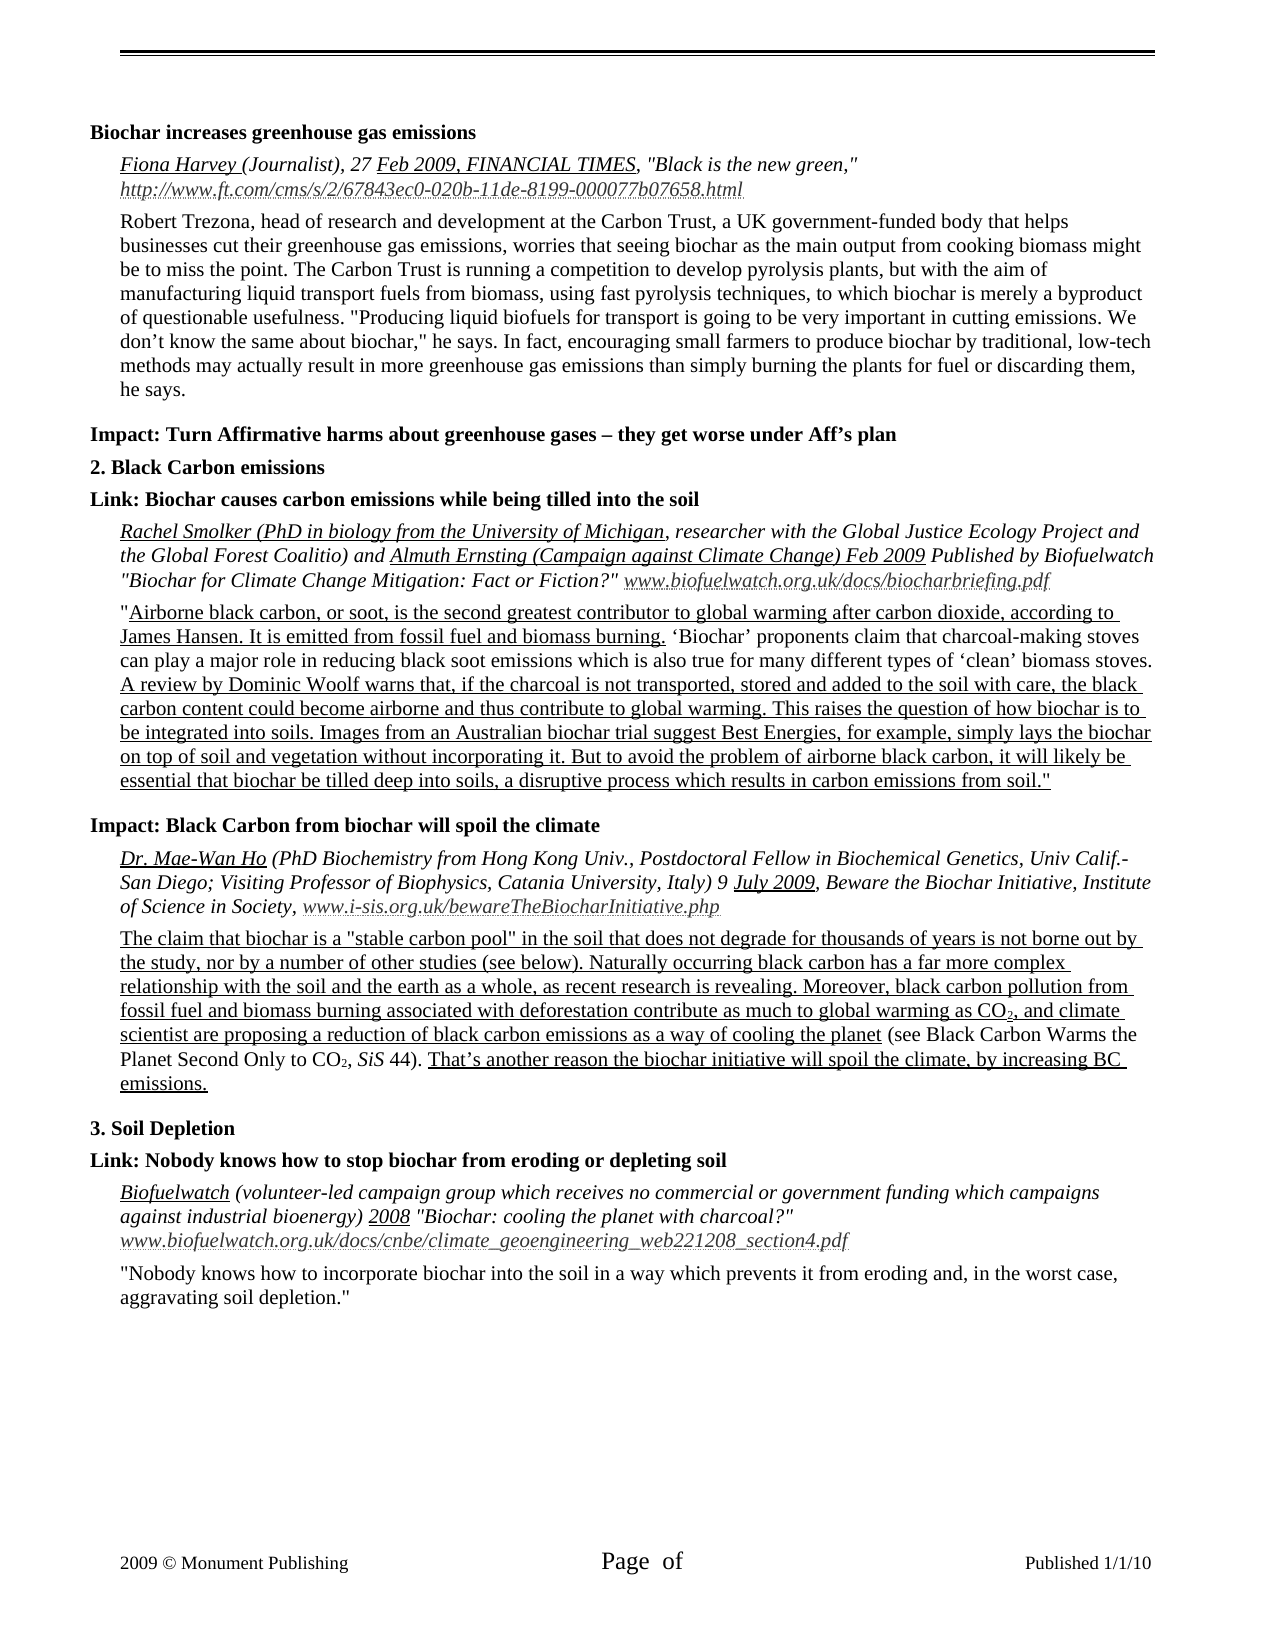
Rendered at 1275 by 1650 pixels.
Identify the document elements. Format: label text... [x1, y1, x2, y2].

text Rachel Smolker (PhD in biology from the University of Michigan, researcher with the Global Justice Ecology Project and the Global Forest Coalitio) and Almuth Ernsting (Campaign against Climate Change) Feb 2009 Published by Biofuelwatch "Biochar for Climate Change Mitigation: Fact or Fiction?" www.biofuelwatch.org.uk/docs/biocharbriefing.pdf [120, 519, 1155, 592]
text "Nobody knows how to incorporate biochar into the soil in a way which prevents it from eroding and, in the worst case, aggravating soil depletion." [120, 1261, 1155, 1309]
text Biochar increases greenhouse gas emissions [90, 120, 1155, 144]
text 3. Soil Depletion [90, 1115, 1155, 1139]
text 2. Black Carbon emissions [90, 454, 1155, 479]
text Link: Nobody knows how to stop biochar from eroding or depleting soil [90, 1148, 1155, 1172]
text Dr. Mae-Wan Ho (PhD Biochemistry from Hong Kong Univ., Postdoctoral Fellow in Biochemical Genetics, Univ Calif.-San Diego; Visiting Professor of Biophysics, Catania University, Italy) 9 July 2009, Beware the Biochar Initiative, Institute of Science in Society, www.i-sis.org.uk/bewareTheBiocharInitiative.php [120, 846, 1155, 918]
text "Airborne black carbon, or soot, is the second greatest contributor to global warming after carbon dioxide, according to James Hansen. It is emitted from fossil fuel and biomass burning. ‘Biochar’ proponents claim that charcoal-making stoves can play a major role in reducing black soot emissions which is also true for many different types of ‘clean’ biomass stoves. A review by Dominic Woolf warns that, if the charcoal is not transported, stored and added to the soil with care, the black carbon content could become airborne and thus contribute to global warming. This raises the question of how biochar is to be integrated into soils. Images from an Australian biochar trial suggest Best Energies, for example, simply lays the biochar on top of soil and vegetation without incorporating it. But to avoid the problem of airborne black carbon, it will likely be essential that biochar be tilled deep into soils, a disruptive process which results in carbon emissions from soil." [120, 600, 1155, 792]
text Impact: Black Carbon from biochar will spoil the climate [90, 813, 1155, 837]
text Fiona Harvey (Journalist), 27 Feb 2009, FINANCIAL TIMES, "Black is the new green," http://www.ft.com/cms/s/2/67843ec0-020b-11de-8199-000077b07658.html [120, 152, 1155, 201]
text Link: Biochar causes carbon emissions while being tilled into the soil [90, 487, 1155, 511]
text Impact: Turn Affirmative harms about greenhouse gases – they get worse under Aff’s plan [90, 422, 1155, 446]
text Robert Trezona, head of research and development at the Carbon Trust, a UK government-funded body that helps businesses cut their greenhouse gas emissions, worries that seeing biochar as the main output from cooking biomass might be to miss the point. The Carbon Trust is running a competition to develop pyrolysis plants, but with the aim of manufacturing liquid transport fuels from biomass, using fast pyrolysis techniques, to which biochar is merely a byproduct of questionable usefulness. "Producing liquid biofuels for transport is going to be very important in cutting emissions. We don’t know the same about biochar," he says. In fact, encouraging small farmers to produce biochar by traditional, low-tech methods may actually result in more greenhouse gas emissions than simply burning the plants for fuel or discarding them, he says. [120, 209, 1155, 401]
text The claim that biochar is a "stable carbon pool" in the soil that does not degrade for thousands of years is not borne out by the study, nor by a number of other studies (see below). Naturally occurring black carbon has a far more complex relationship with the soil and the earth as a whole, as recent research is revealing. Moreover, black carbon pollution from fossil fuel and biomass burning associated with deforestation contribute as much to global warming as CO2, and climate scientist are proposing a reduction of black carbon emissions as a way of cooling the planet (see Black Carbon Warms the Planet Second Only to CO2, SiS 44). That’s another reason the biochar initiative will spoil the climate, by increasing BC emissions. [120, 926, 1155, 1094]
